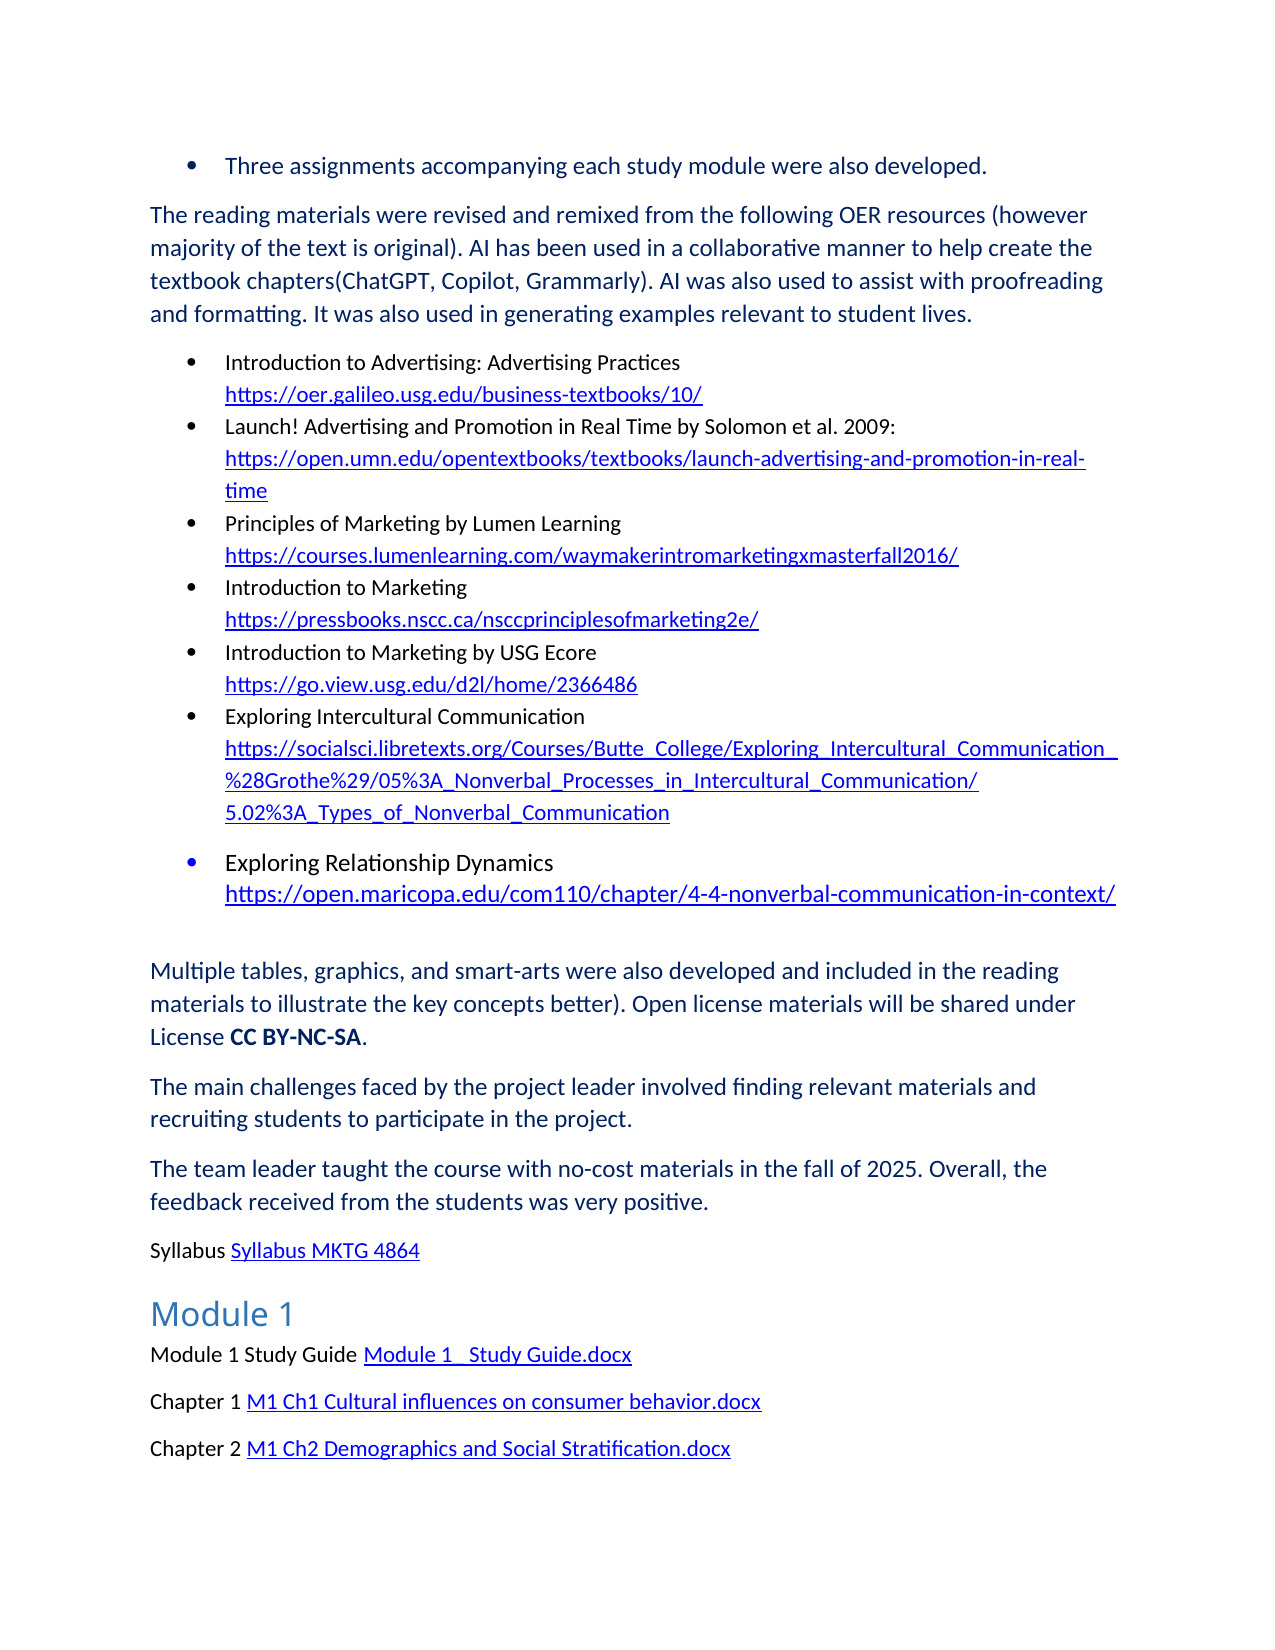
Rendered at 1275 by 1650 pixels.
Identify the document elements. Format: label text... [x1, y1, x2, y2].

list Introduction to Marketing by USG Ecore https://go.view.usg.edu/d2l/home/2366486 [187, 638, 1125, 698]
text The team leader taught the course with no-cost materials in the fall of 2025. Overall, the feedback received from the students was very positive. [150, 1153, 1125, 1217]
text Multiple tables, graphics, and smart-arts were also developed and included in the reading materials to illustrate the key concepts better). Open license materials will be shared under License CC BY-NC-SA. [150, 955, 1125, 1052]
text Module 1 Study Guide Module 1_ Study Guide.docx [150, 1340, 1125, 1368]
text Chapter 2 M1 Ch2 Demographics and Social Stratification.docx [150, 1434, 1125, 1462]
list Launch! Advertising and Promotion in Real Time by Solomon et al. 2009: https://open.umn.edu/opentextbooks/textbooks/launch-advertising-and-promotion-in-real-time [187, 412, 1125, 505]
list Introduction to Advertising: Advertising Practices https://oer.galileo.usg.edu/business-textbooks/10/ [187, 348, 1125, 408]
text The main challenges faced by the project leader involved finding relevant materials and recruiting students to participate in the project. [150, 1071, 1125, 1134]
list Exploring Relationship Dynamics https://open.maricopa.edu/com110/chapter/4-4-nonverbal-communication-in-context/ [187, 847, 1125, 908]
text Syllabus Syllabus MKTG 4864 [150, 1236, 1125, 1264]
list Exploring Intercultural Communication https://socialsci.libretexts.org/Courses/Butte_College/Exploring_Intercultural_Communication_%28Grothe%29/05%3A_Nonverbal_Processes_in_Intercultural_Communication/5.02%3A_Types_of_Nonverbal_Communication [187, 702, 1125, 827]
list Three assignments accompanying each study module were also developed. [187, 150, 1125, 181]
text The reading materials were revised and remixed from the following OER resources (however majority of the text is original). AI has been used in a collaborative manner to help create the textbook chapters(ChatGPT, Copilot, Grammarly). AI was also used to assist with proofreading and formatting. It was also used in generating examples relevant to student lives. [150, 199, 1125, 329]
list Principles of Marketing by Lumen Learning https://courses.lumenlearning.com/waymakerintromarketingxmasterfall2016/ [187, 509, 1125, 569]
list Introduction to Marketing https://pressbooks.nscc.ca/nsccprinciplesofmarketing2e/ [187, 573, 1125, 633]
text Chapter 1 M1 Ch1 Cultural influences on consumer behavior.docx [150, 1387, 1125, 1415]
subtitle Module 1 [150, 1291, 1125, 1336]
